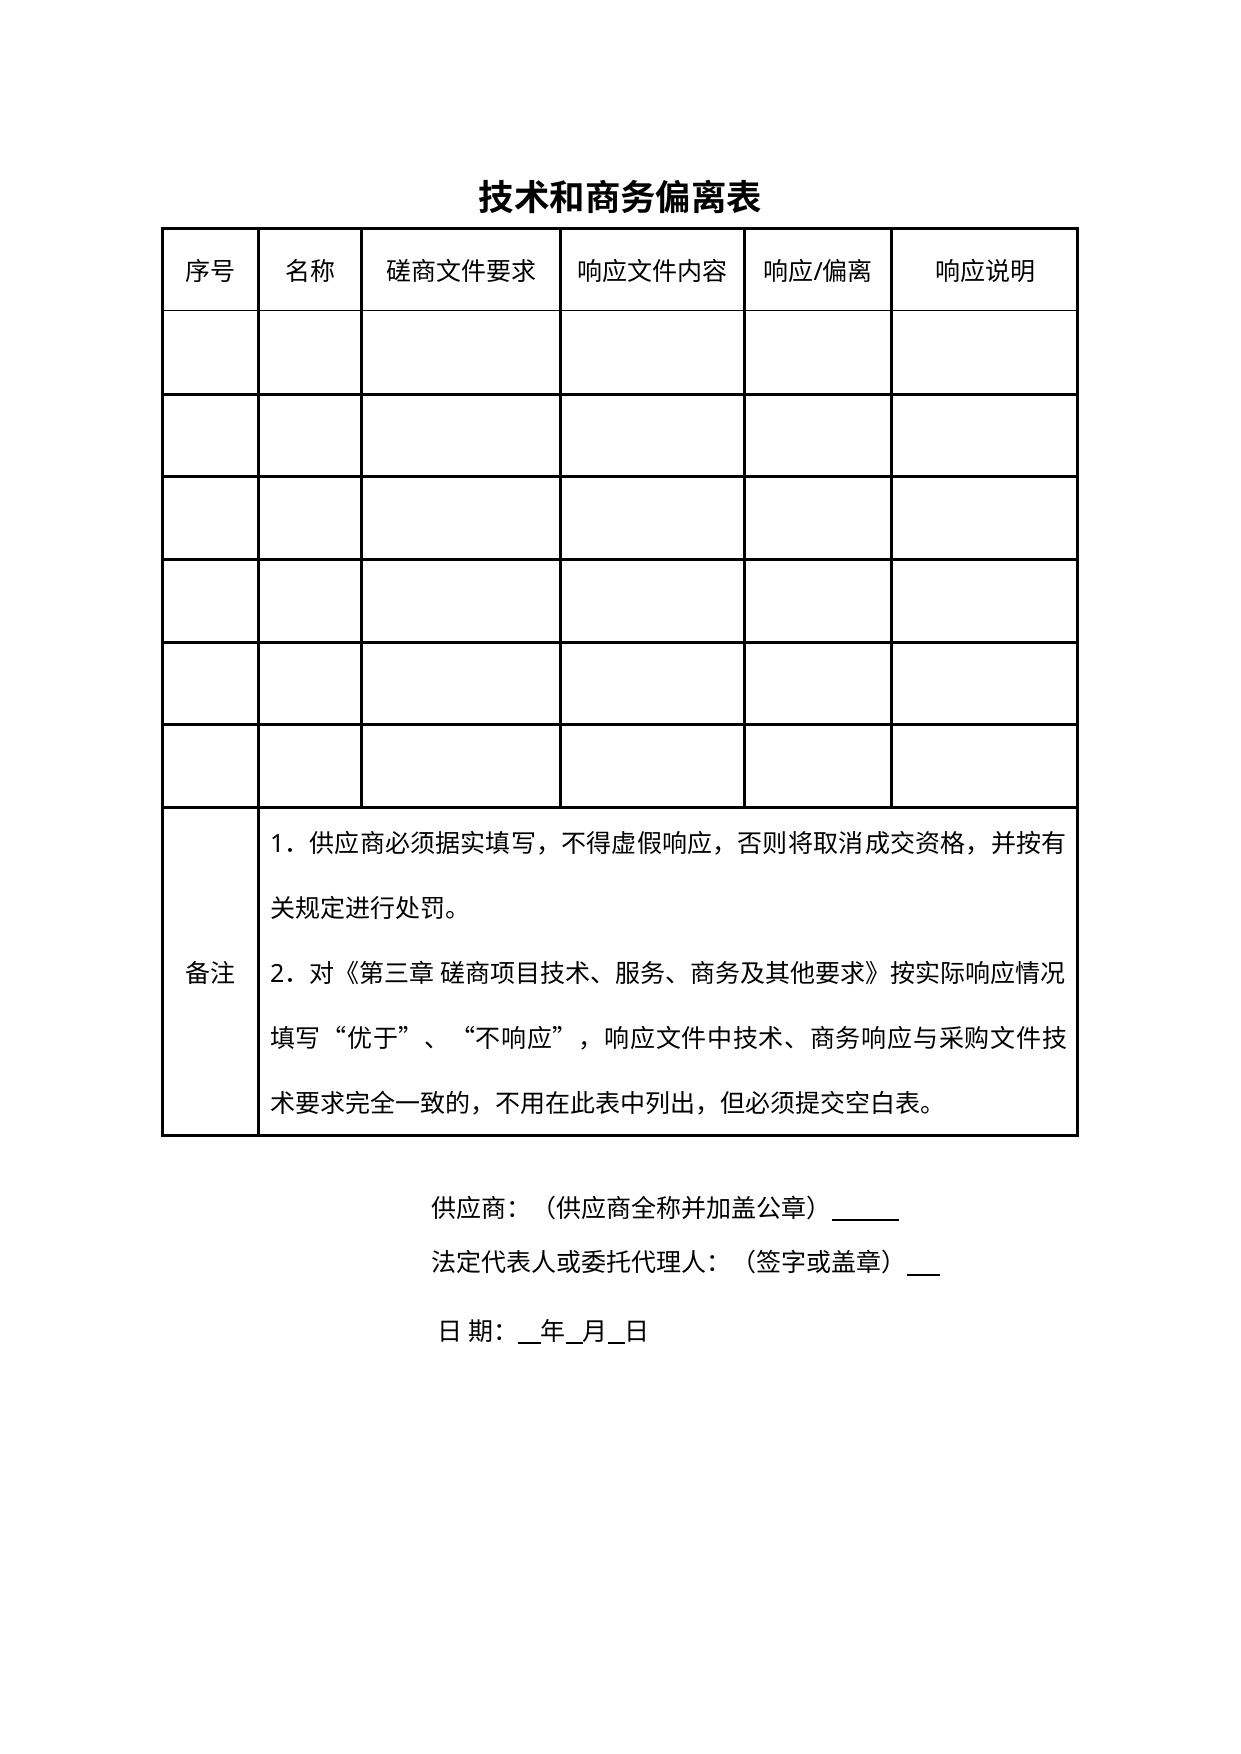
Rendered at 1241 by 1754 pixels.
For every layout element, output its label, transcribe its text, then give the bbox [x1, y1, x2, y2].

table_cell [562, 478, 743, 558]
table_cell [164, 726, 257, 806]
table_header 序号 [164, 230, 257, 310]
table_cell [260, 561, 360, 641]
table_cell [893, 644, 1076, 723]
table_cell [893, 311, 1076, 392]
table_cell [746, 726, 890, 806]
table_cell [164, 311, 257, 392]
table_cell [562, 311, 743, 392]
table_header 响应文件内容 [562, 230, 743, 310]
text 供应商：（供应商全称并加盖公章） [187, 1188, 1053, 1224]
table_cell [562, 644, 743, 723]
table_cell [746, 561, 890, 641]
table_cell [260, 396, 360, 475]
table_cell [363, 726, 559, 806]
table_cell [746, 644, 890, 723]
table_cell [746, 311, 890, 392]
table_cell [164, 478, 257, 558]
table_header 磋商文件要求 [363, 230, 559, 310]
table_cell [363, 311, 559, 392]
table_cell [893, 478, 1076, 558]
table_cell 备注 [164, 809, 257, 1134]
table_cell [164, 644, 257, 723]
table_cell [363, 561, 559, 641]
text 法定代表人或委托代理人：（签字或盖章） [187, 1243, 1053, 1279]
table_cell [164, 561, 257, 641]
table_cell [260, 478, 360, 558]
table_cell [260, 311, 360, 392]
table_cell [363, 644, 559, 723]
table_cell [562, 396, 743, 475]
table_cell [260, 644, 360, 723]
text 技术和商务偏离表 [187, 162, 1053, 227]
table_cell [893, 396, 1076, 475]
table_cell [893, 726, 1076, 806]
table_cell [260, 726, 360, 806]
table_cell [746, 396, 890, 475]
table_cell [562, 726, 743, 806]
table_header 响应说明 [893, 230, 1076, 310]
table_cell [363, 478, 559, 558]
table_cell 1．供应商必须据实填写，不得虚假响应，否则将取消成交资格，并按有关规定进行处罚。 2．对《第三章 磋商项目技术、服务、商务及其他要求》按实际响应情况填写“优于”、“不响应”，响应文件中技术、商务响应与采购文件技术要求完全一致的，不用在此表中列出，但必须提交空白表。 [260, 809, 1076, 1134]
table_cell [746, 478, 890, 558]
text 日 期： 年 月 日 [187, 1297, 1053, 1362]
table_header 名称 [260, 230, 360, 310]
table_header 响应/偏离 [746, 230, 890, 310]
table_cell [164, 396, 257, 475]
table_cell [893, 561, 1076, 641]
table_cell [363, 396, 559, 475]
table_cell [562, 561, 743, 641]
